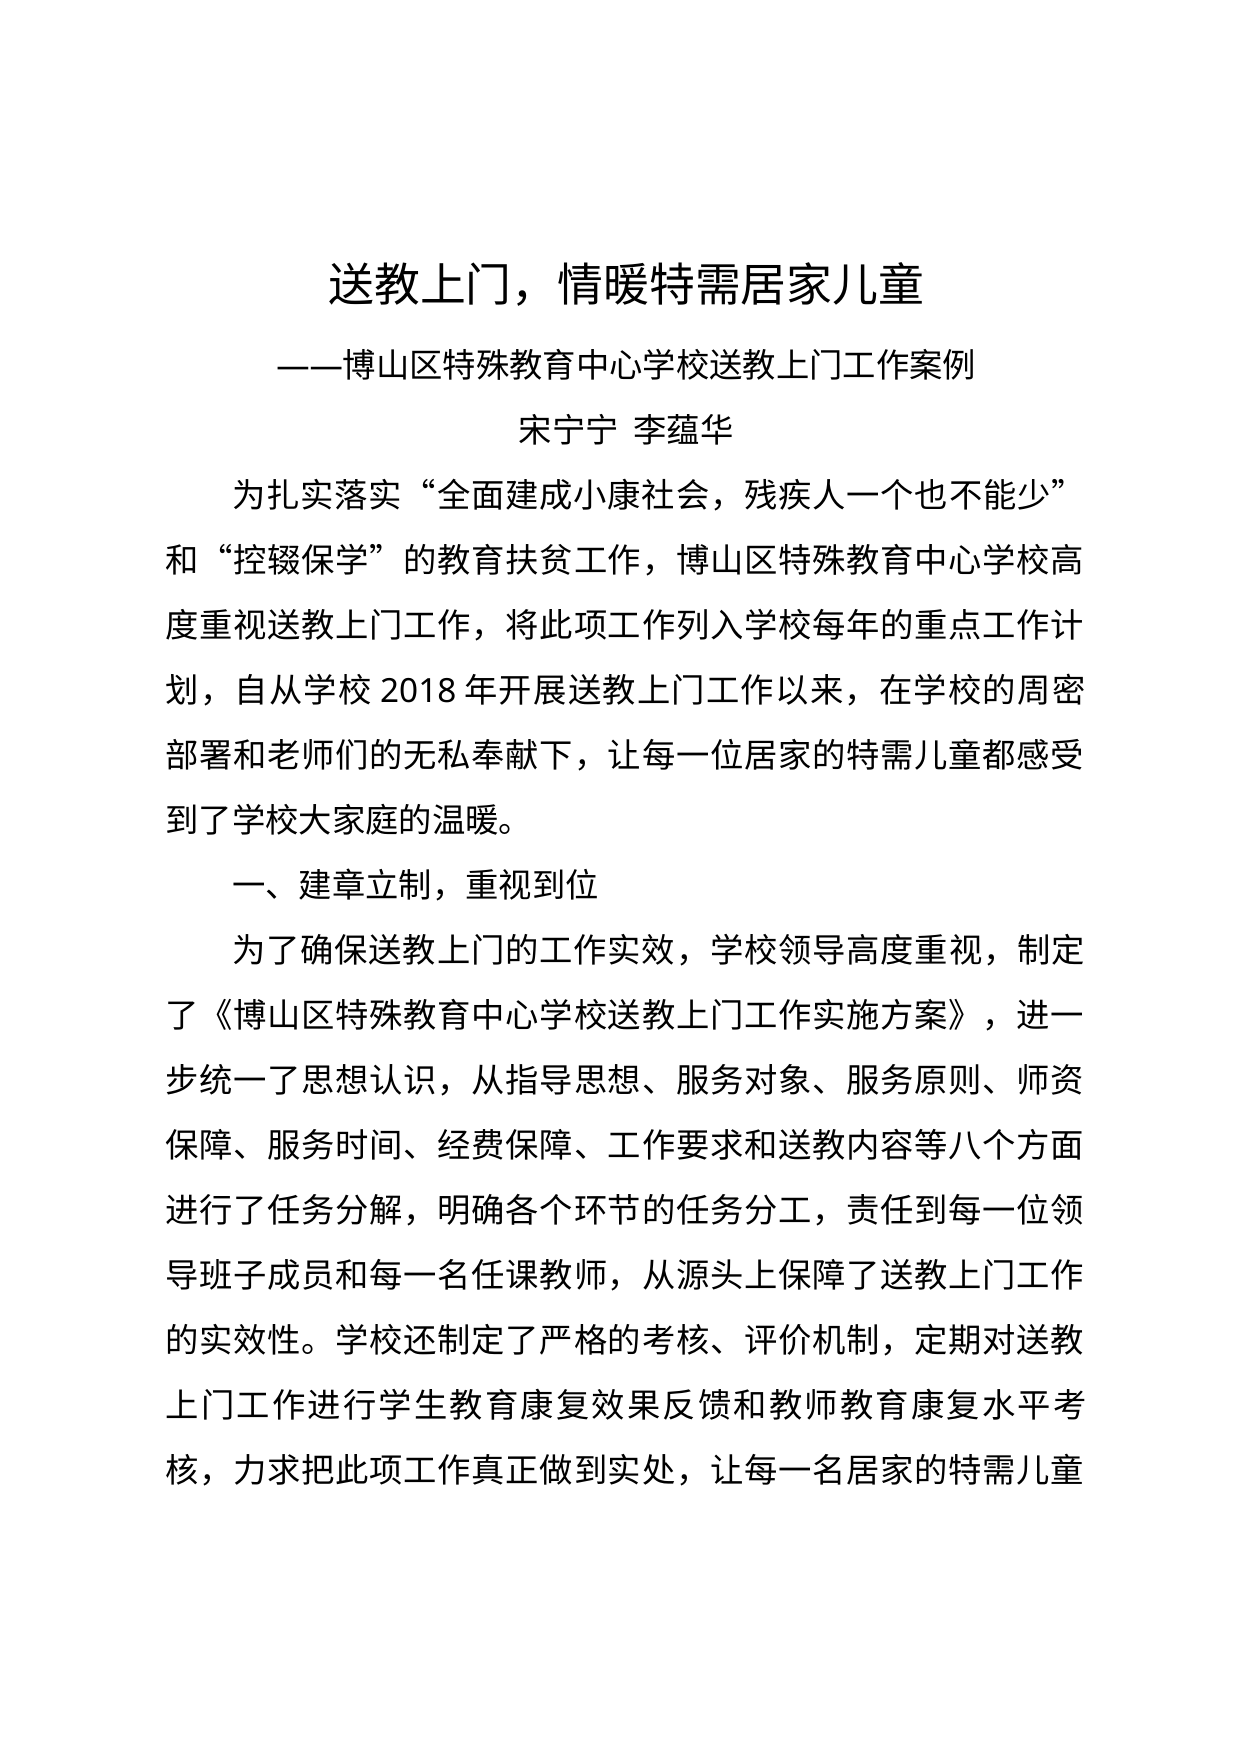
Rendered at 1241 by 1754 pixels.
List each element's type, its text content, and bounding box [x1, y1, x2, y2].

text 一、建章立制，重视到位 [165, 850, 1087, 915]
text 送教上门，情暖特需居家儿童 [165, 233, 1087, 330]
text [165, 915, 1087, 1500]
text 为扎实落实“全面建成小康社会，残疾人一个也不能少” 和“控辍保学”的教育扶贫工作，博山区特殊教育中心学校高度重视送教上门工作，将此项工作列入学校每年的重点工作计划，自从学校2018年开展送教上门工作以来，在学校的周密部署和老师们的无私奉献下，让每一位居家的特需儿童都感受到了学校大家庭的温暖。 [165, 460, 1087, 850]
text 宋宁宁 李蕴华 [165, 395, 1087, 460]
text ——博山区特殊教育中心学校送教上门工作案例 [165, 330, 1087, 395]
